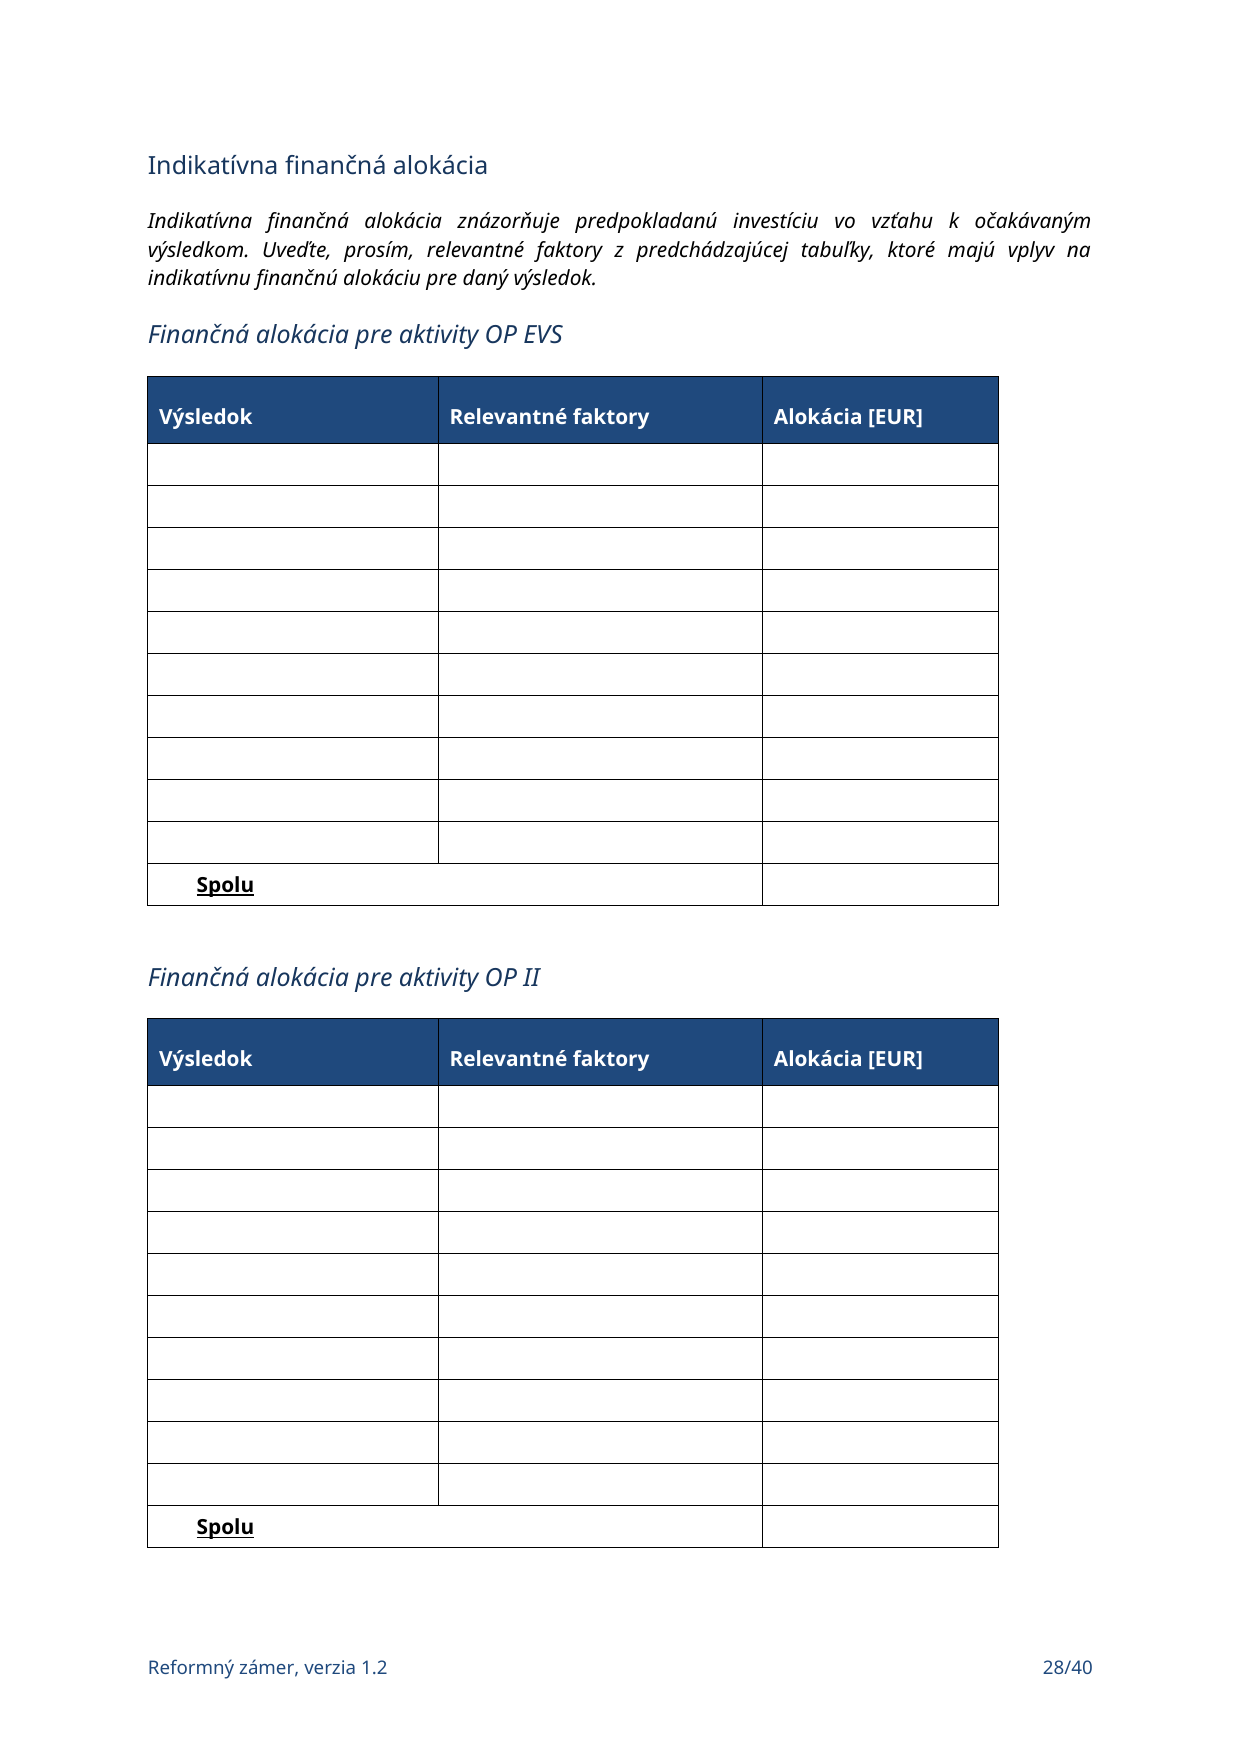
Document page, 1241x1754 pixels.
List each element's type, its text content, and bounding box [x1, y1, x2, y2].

table_cell [148, 444, 438, 485]
table_cell [439, 822, 762, 863]
table_cell [439, 1338, 762, 1379]
table_cell [763, 444, 998, 485]
table_cell [439, 1380, 762, 1421]
text Indikatívna finančná alokácia znázorňuje predpokladanú investíciu vo vzťahu k očakávaným výsledkom. Uveďte, prosím, relevantné faktory z predchádzajúcej tabuľky, ktoré majú vplyv na indikatívnu finančnú alokáciu pre daný výsledok. [148, 207, 1093, 292]
table_cell [763, 1422, 998, 1463]
table_cell [439, 696, 762, 737]
table_cell [148, 1170, 438, 1211]
table_cell [439, 1086, 762, 1127]
table_header Relevantné faktory [439, 377, 762, 443]
table_cell [763, 1170, 998, 1211]
table_cell [439, 1170, 762, 1211]
table_cell [763, 1128, 998, 1169]
table_cell [439, 612, 762, 653]
table_cell [439, 1254, 762, 1295]
table_cell [763, 738, 998, 779]
table_cell [148, 822, 438, 863]
table_cell [148, 738, 438, 779]
table_cell [148, 1422, 438, 1463]
table_cell [763, 528, 998, 569]
table_cell [148, 1464, 438, 1505]
table_cell [763, 1464, 998, 1505]
table_cell [439, 780, 762, 821]
table_cell [763, 1380, 998, 1421]
table_cell [763, 1296, 998, 1337]
table_cell [439, 738, 762, 779]
table_cell [763, 780, 998, 821]
table_cell [148, 1296, 438, 1337]
table_cell [439, 1464, 762, 1505]
table_cell [148, 654, 438, 695]
text Indikatívna finančná alokácia [148, 148, 1093, 182]
table_cell Spolu [148, 1506, 762, 1547]
table_cell [763, 696, 998, 737]
table_cell [148, 696, 438, 737]
table_header Výsledok [148, 377, 438, 443]
table_cell [439, 1212, 762, 1253]
table_header Relevantné faktory [439, 1019, 762, 1085]
table_cell [763, 1254, 998, 1295]
table_cell [763, 570, 998, 611]
table_cell [439, 570, 762, 611]
table_cell [439, 654, 762, 695]
table_cell [763, 1086, 998, 1127]
table_cell [148, 570, 438, 611]
table_cell [439, 1296, 762, 1337]
table_cell [148, 1380, 438, 1421]
table_cell [148, 1086, 438, 1127]
table_cell [148, 1212, 438, 1253]
table_cell [763, 612, 998, 653]
table_cell [148, 780, 438, 821]
table_cell [148, 486, 438, 527]
text Finančná alokácia pre aktivity OP EVS [148, 317, 1093, 351]
table_cell [439, 444, 762, 485]
table_header Alokácia [EUR] [763, 377, 998, 443]
table_cell [439, 1128, 762, 1169]
table_cell [148, 1338, 438, 1379]
table_cell [439, 486, 762, 527]
table_cell [148, 528, 438, 569]
table_cell [763, 1212, 998, 1253]
table_cell [763, 1338, 998, 1379]
table_cell Spolu [148, 864, 762, 905]
table_cell [763, 654, 998, 695]
table_cell [148, 1254, 438, 1295]
table_header Výsledok [148, 1019, 438, 1085]
table_cell [763, 486, 998, 527]
table_header Alokácia [EUR] [763, 1019, 998, 1085]
table_cell [439, 528, 762, 569]
table_cell [763, 864, 998, 905]
table_cell [148, 1128, 438, 1169]
table_cell [148, 612, 438, 653]
table_cell [763, 822, 998, 863]
text Finančná alokácia pre aktivity OP II [148, 959, 1093, 993]
table_cell [439, 1422, 762, 1463]
table_cell [763, 1506, 998, 1547]
